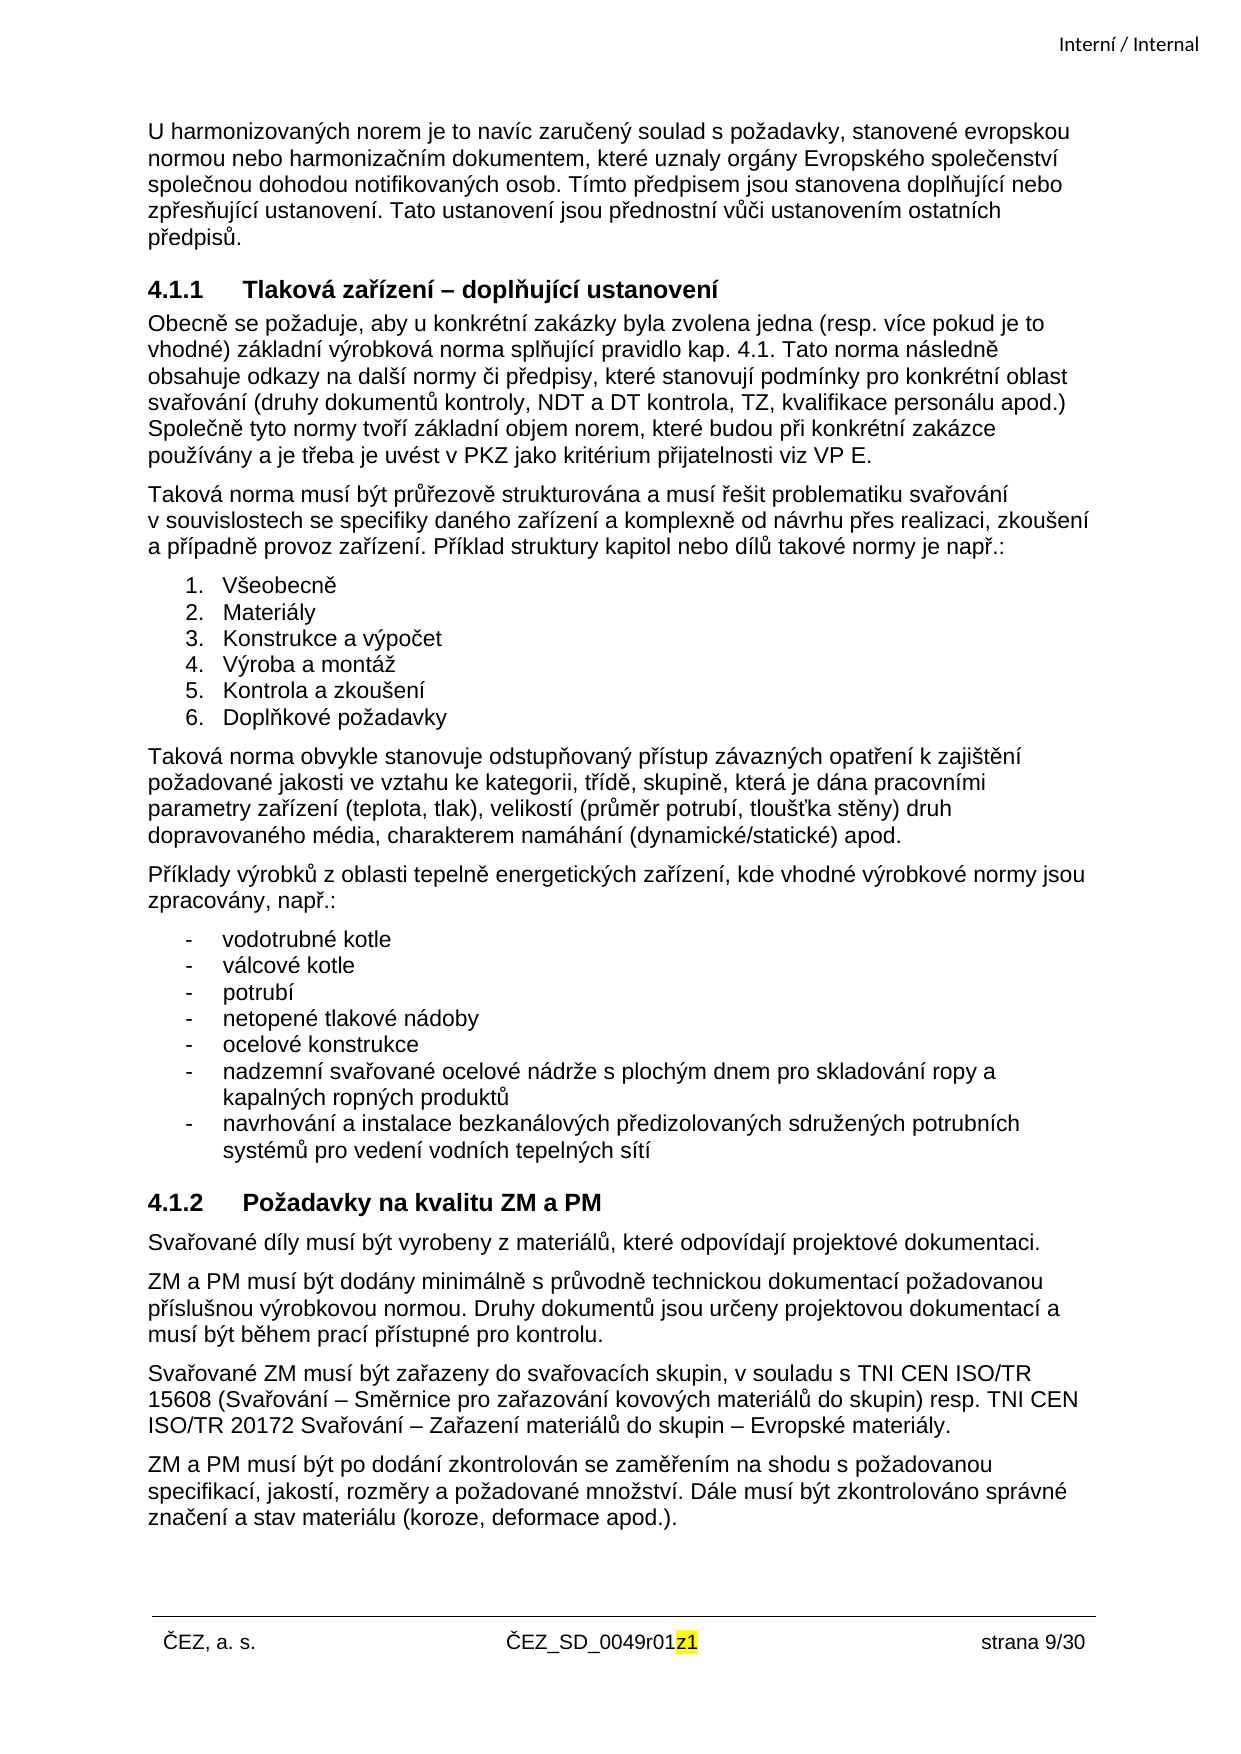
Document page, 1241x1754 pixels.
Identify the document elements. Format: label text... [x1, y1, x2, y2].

text Příklady výrobků z oblasti tepelně energetických zařízení, kde vhodné výrobkové normy jsou zpracovány, např.: [148, 861, 1092, 913]
list vodotrubné kotle [185, 926, 1092, 952]
list nadzemní svařované ocelové nádrže s plochým dnem pro skladování ropy a kapalných ropných produktů [185, 1058, 1092, 1110]
list netopené tlakové nádoby [185, 1005, 1092, 1031]
list Doplňkové požadavky [185, 704, 1092, 730]
list válcové kotle [185, 952, 1092, 978]
subtitle Požadavky na kvalitu ZM a PM [148, 1188, 1092, 1217]
list Všeobecně [185, 572, 1092, 598]
list potrubí [185, 978, 1092, 1005]
list Kontrola a zkoušení [185, 677, 1092, 704]
list Konstrukce a výpočet [185, 625, 1092, 651]
text Taková norma obvykle stanovuje odstupňovaný přístup závazných opatření k zajištění požadované jakosti ve vztahu ke kategorii, třídě, skupině, která je dána pracovními parametry zařízení (teplota, tlak), velikostí (průměr potrubí, tloušťka stěny) druh dopravovaného média, charakterem namáhání (dynamické/statické) apod. [148, 743, 1092, 848]
list Materiály [185, 598, 1092, 625]
list navrhování a instalace bezkanálových předizolovaných sdružených potrubních systémů pro vedení vodních tepelných sítí [185, 1110, 1092, 1163]
text ZM a PM musí být po dodání zkontrolován se zaměřením na shodu s požadovanou specifikací, jakostí, rozměry a požadované množství. Dále musí být zkontrolováno správné značení a stav materiálu (koroze, deformace apod.). [148, 1451, 1092, 1530]
text Svařované díly musí být vyrobeny z materiálů, které odpovídají projektové dokumentaci. [148, 1229, 1092, 1256]
list Výroba a montáž [185, 651, 1092, 677]
text ZM a PM musí být dodány minimálně s průvodně technickou dokumentací požadovanou příslušnou výrobkovou normou. Druhy dokumentů jsou určeny projektovou dokumentací a musí být během prací přístupné pro kontrolu. [148, 1268, 1092, 1347]
list ocelové konstrukce [185, 1031, 1092, 1058]
text Obecně se požaduje, aby u konkrétní zakázky byla zvolena jedna (resp. více pokud je to vhodné) základní výrobková norma splňující pravidlo kap. 4.1. Tato norma následně obsahuje odkazy na další normy či předpisy, které stanovují podmínky pro konkrétní oblast svařování (druhy dokumentů kontroly, NDT a DT kontrola, TZ, kvalifikace personálu apod.) Společně tyto normy tvoří základní objem norem, které budou při konkrétní zakázce používány a je třeba je uvést v PKZ jako kritérium přijatelnosti viz VP E. [148, 310, 1092, 468]
text U harmonizovaných norem je to navíc zaručený soulad s požadavky, stanovené evropskou normou nebo harmonizačním dokumentem, které uznaly orgány Evropského společenství společnou dohodou notifikovaných osob. Tímto předpisem jsou stanovena doplňující nebo zpřesňující ustanovení. Tato ustanovení jsou přednostní vůči ustanovením ostatních předpisů. [148, 118, 1092, 250]
text Taková norma musí být průřezově strukturována a musí řešit problematiku svařování v souvislostech se specifiky daného zařízení a komplexně od návrhu přes realizaci, zkoušení a případně provoz zařízení. Příklad struktury kapitol nebo dílů takové normy je např.: [148, 481, 1092, 559]
subtitle Tlaková zařízení – doplňující ustanovení [148, 275, 1092, 304]
text Svařované ZM musí být zařazeny do svařovacích skupin, v souladu s TNI CEN ISO/TR 15608 (Svařování – Směrnice pro zařazování kovových materiálů do skupin) resp. TNI CEN ISO/TR 20172 Svařování – Zařazení materiálů do skupin – Evropské materiály. [148, 1360, 1092, 1439]
